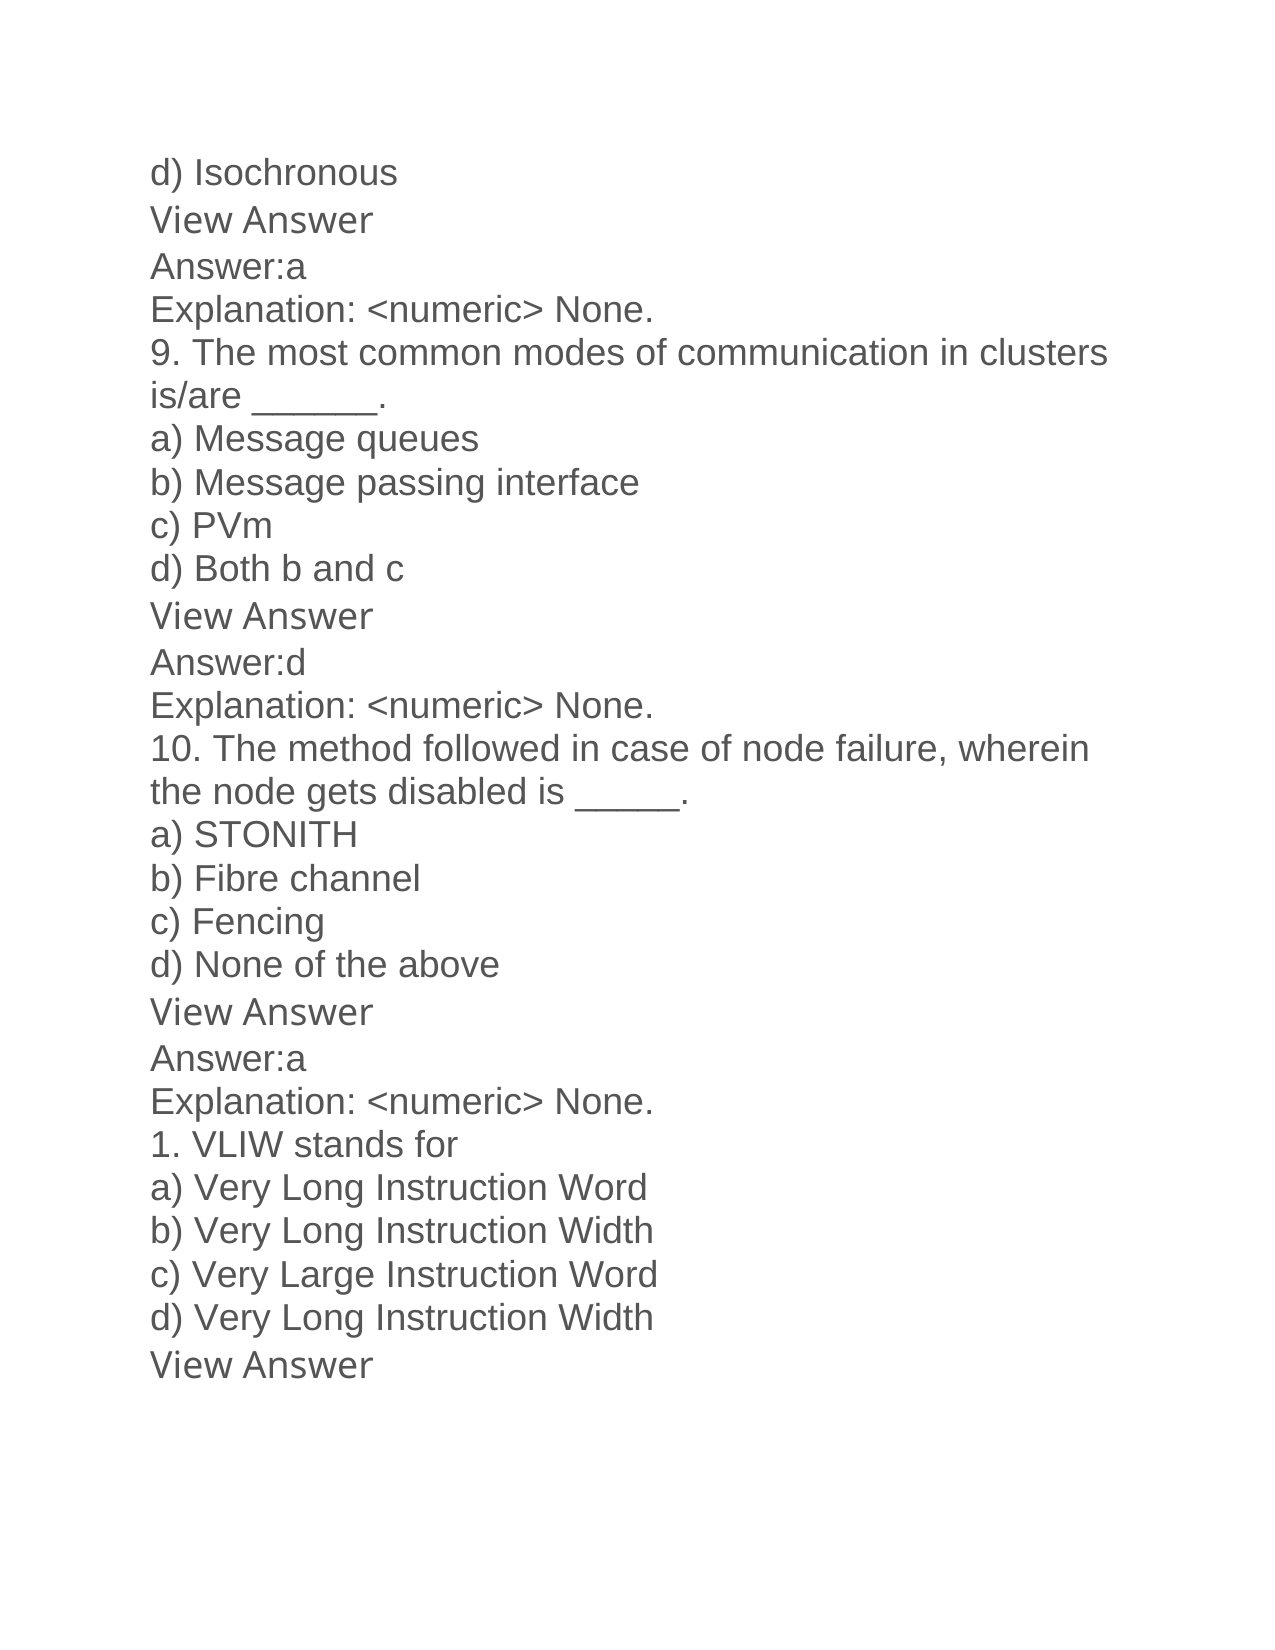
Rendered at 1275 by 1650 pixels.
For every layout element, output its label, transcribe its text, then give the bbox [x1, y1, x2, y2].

text 9. The most common modes of communication in clusters is/are ______. a) Message queues b) Message passing interface c) PVm d) Both b and c View Answer [150, 330, 1125, 640]
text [150, 150, 1125, 244]
text Answer:a Explanation: <numeric> None. [150, 244, 1125, 330]
text Answer:d Explanation: <numeric> None. [150, 640, 1125, 726]
text 1. VLIW stands for a) Very Long Instruction Word b) Very Long Instruction Width c) Very Large Instruction Word d) Very Long Instruction Width View Answer [150, 1122, 1125, 1389]
text 10. The method followed in case of node failure, wherein the node gets disabled is _____. a) STONITH b) Fibre channel c) Fencing d) None of the above View Answer [150, 726, 1125, 1036]
text Answer:a Explanation: <numeric> None. [150, 1036, 1125, 1122]
